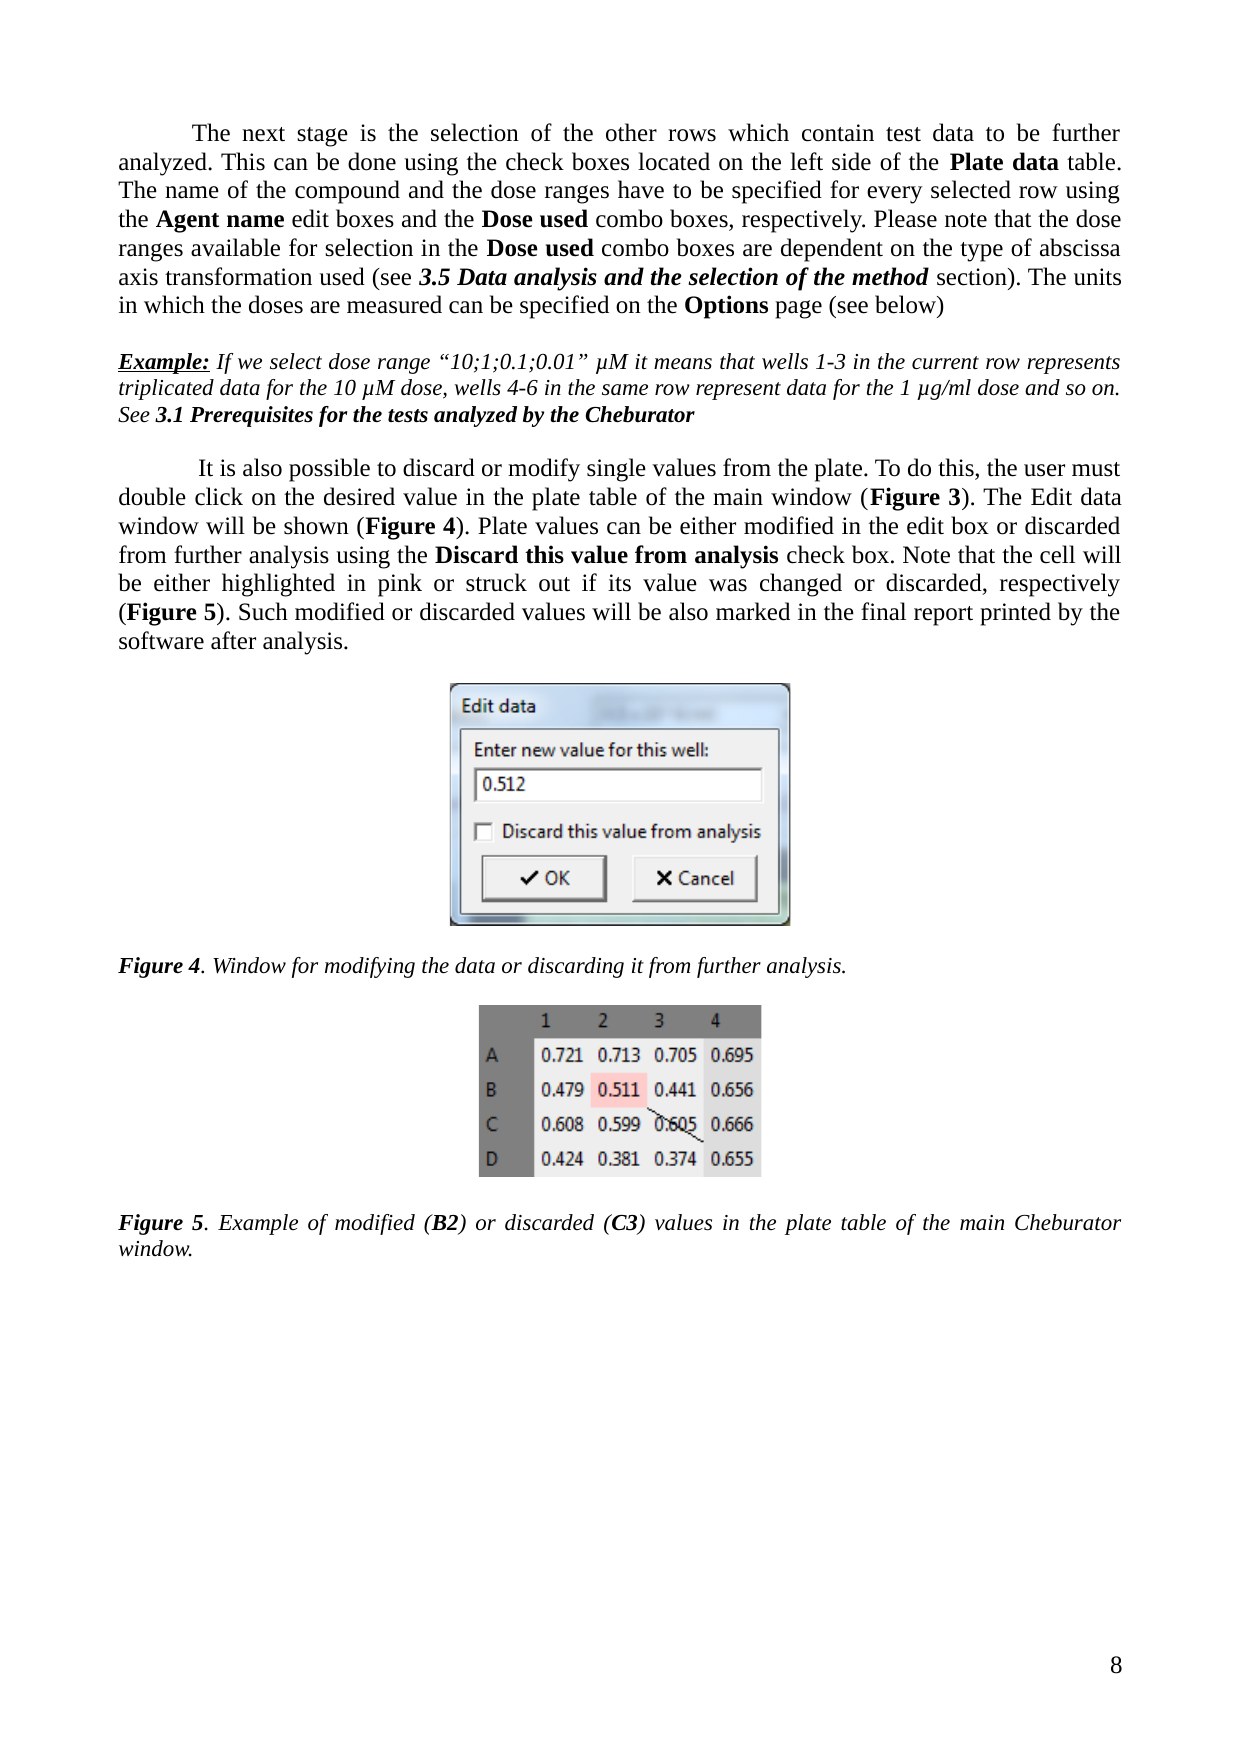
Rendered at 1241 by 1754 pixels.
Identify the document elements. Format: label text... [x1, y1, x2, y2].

text Example: If we select dose range “10;1;0.1;0.01” µM it means that wells 1-3 in the current row represents triplicated data for the 10 µM dose, wells 4-6 in the same row represent data for the 1 µg/ml dose and so on. See 3.1 Prerequisites for the tests analyzed by the Cheburator [118, 348, 1122, 427]
text The next stage is the selection of the other rows which contain test data to be further analyzed. This can be done using the check boxes located on the left side of the Plate data table. The name of the compound and the dose ranges have to be specified for every selected row using the Agent name edit boxes and the Dose used combo boxes, respectively. Please note that the dose ranges available for selection in the Dose used combo boxes are dependent on the type of abscissa axis transformation used (see 3.5 Data analysis and the selection of the method section). The units in which the doses are measured can be specified on the Options page (see below) [118, 118, 1122, 319]
picture [478, 1005, 762, 1177]
text Figure 4. Window for modifying the data or discarding it from further analysis. [118, 952, 1122, 978]
text It is also possible to discard or modify single values from the plate. To do this, the user must double click on the desired value in the plate table of the main window (Figure 3). The Edit data window will be shown (Figure 4). Plate values can be either modified in the edit box or discarded from further analysis using the Discard this value from analysis check box. Note that the cell will be either highlighted in pink or struck out if its value was changed or discarded, respectively (Figure 5). Such modified or discarded values will be also marked in the final report printed by the software after analysis. [118, 453, 1122, 655]
picture [449, 683, 791, 926]
text Figure 5. Example of modified (B2) or discarded (C3) values in the plate table of the main Cheburator window. [118, 1209, 1122, 1262]
